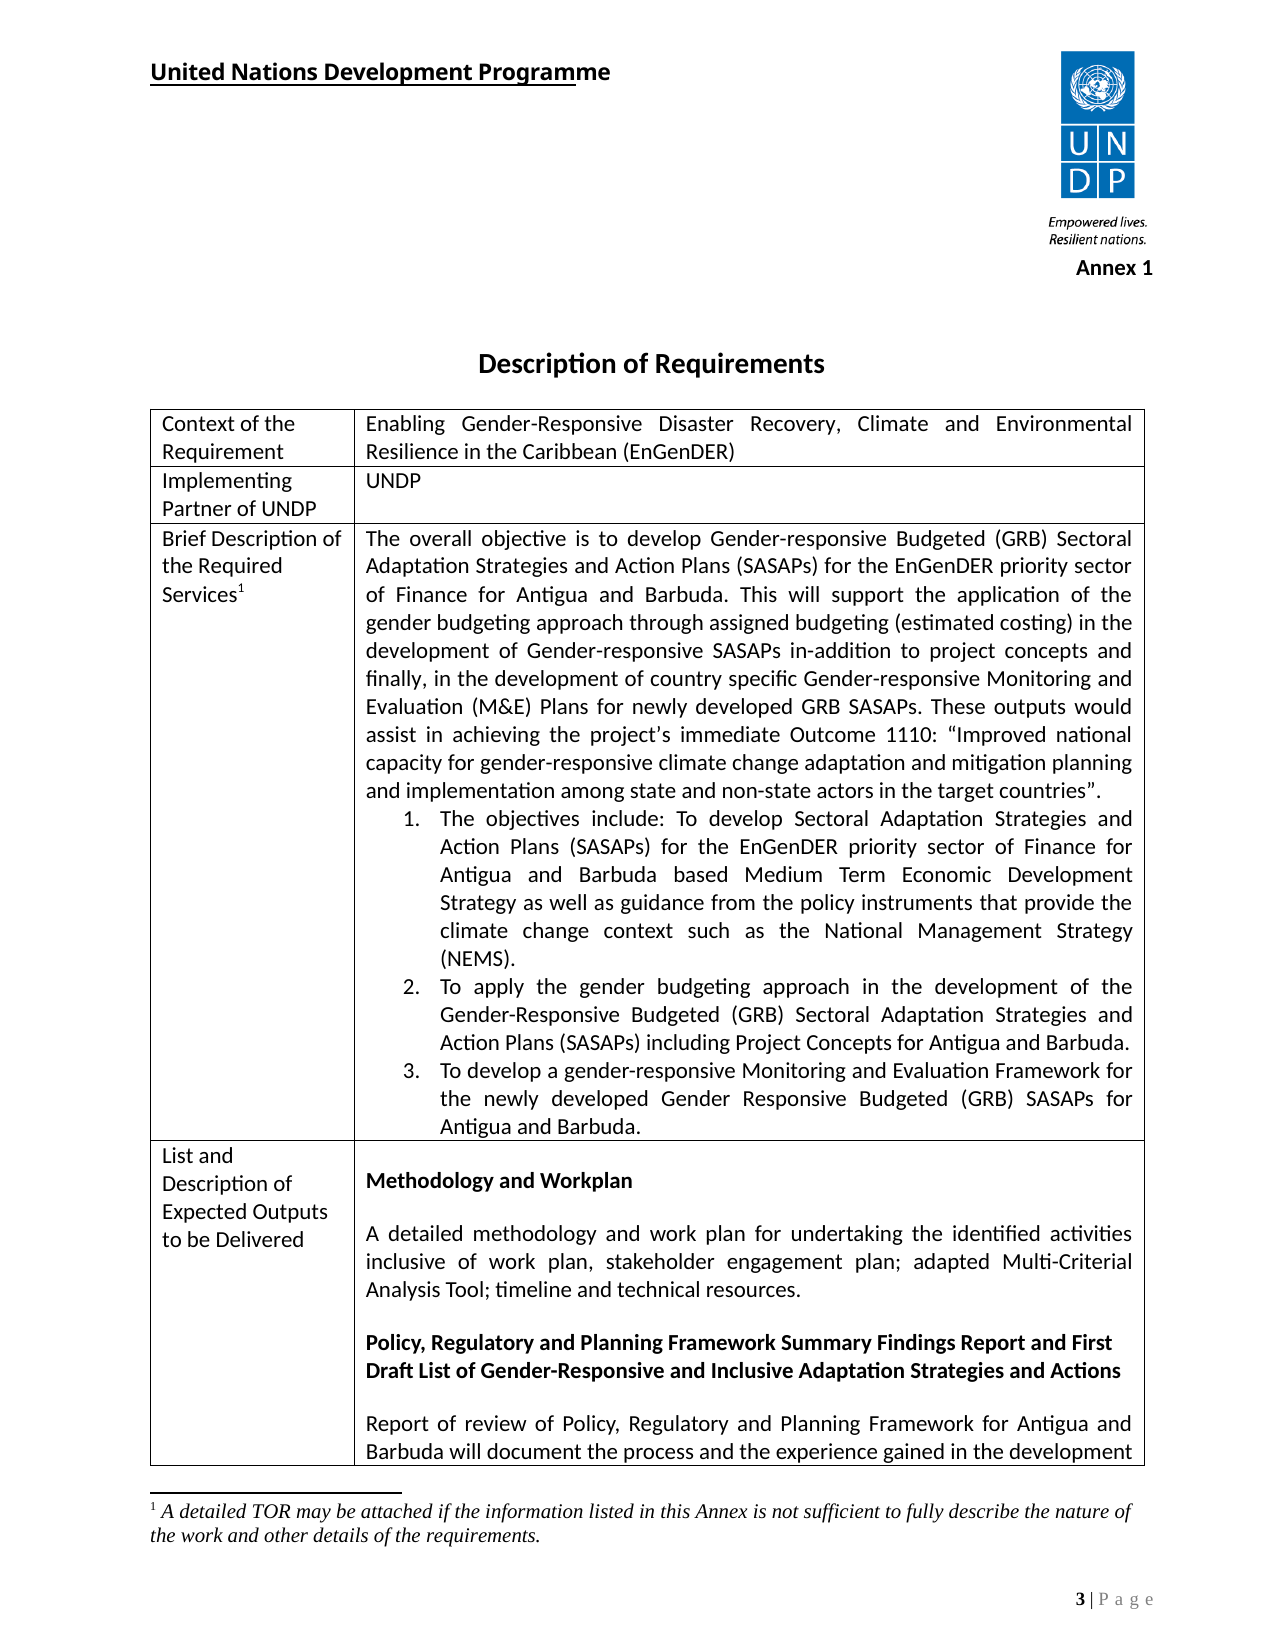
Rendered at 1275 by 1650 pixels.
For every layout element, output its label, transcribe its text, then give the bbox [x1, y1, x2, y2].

text Description of Requirements [150, 345, 1153, 380]
table_cell List and Description of Expected Outputs to be Delivered [151, 1141, 354, 1465]
table_cell Brief Description of the Required Services [151, 524, 354, 1140]
table_header Context of the Requirement [151, 410, 354, 466]
table_cell Implementing Partner of UNDP [151, 467, 354, 523]
text Annex 1 [150, 253, 1153, 281]
table_cell The overall objective is to develop Gender-responsive Budgeted (GRB) Sectoral Adaptation Strategies and Action Plans (SASAPs) for the EnGenDER priority sector of Finance for Antigua and Barbuda. This will support the application of the gender budgeting approach through assigned budgeting (estimated costing) in the development of Gender-responsive SASAPs in-addition to project concepts and finally, in the development of country specific Gender-responsive Monitoring and Evaluation (M&E) Plans for newly developed GRB SASAPs. These outputs would assist in achieving the project’s immediate Outcome 1110: “Improved national capacity for gender-responsive climate change adaptation and mitigation planning and implementation among state and non-state actors in the target countries”. The objectives include: To develop Sectoral Adaptation Strategies and Action Plans (SASAPs) for the EnGenDER priority sector of Finance for Antigua and Barbuda based Medium Term Economic Development Strategy as well as guidance from the policy instruments that provide the climate change context such as the National Management Strategy (NEMS). To apply the gender budgeting approach in the development of the Gender-Responsive Budgeted (GRB) Sectoral Adaptation Strategies and Action Plans (SASAPs) including Project Concepts for Antigua and Barbuda. To develop a gender-responsive Monitoring and Evaluation Framework for the newly developed Gender Responsive Budgeted (GRB) SASAPs for Antigua and Barbuda. [355, 524, 1144, 1140]
picture [1043, 47, 1149, 248]
table_cell UNDP [355, 467, 1144, 523]
table_header Enabling Gender-Responsive Disaster Recovery, Climate and Environmental Resilience in the Caribbean (EnGenDER) [355, 410, 1144, 466]
